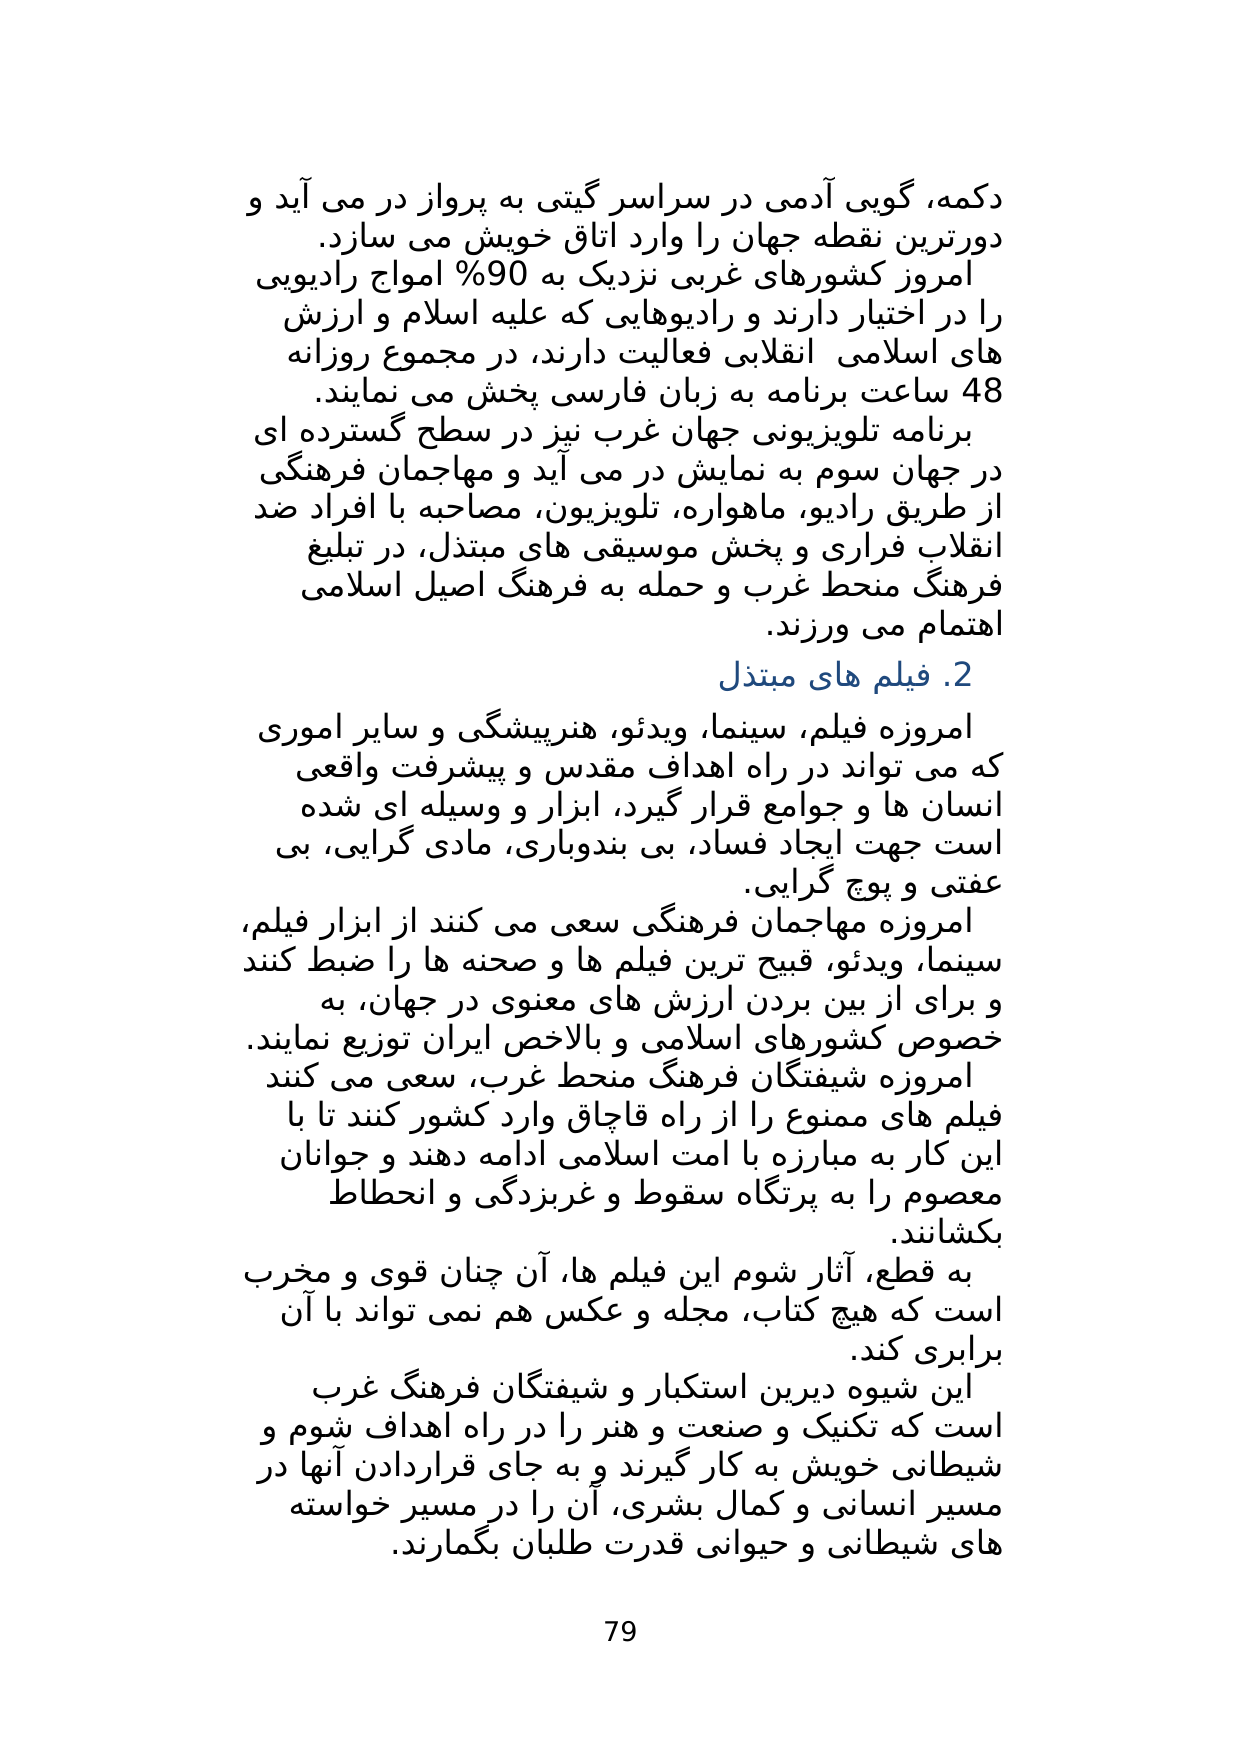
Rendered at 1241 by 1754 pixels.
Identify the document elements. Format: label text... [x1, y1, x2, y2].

text امروزه مهاجمان فرهنگی سعی می کنند از ابزار فیلم، سینما، ویدئو، قبیح ترین فیلم ها و صحنه ها را ضبط کنند و برای از بین بردن ارزش های معنوی در جهان، به خصوص کشورهای اسلامی و بالاخص ایران توزیع نمایند. [236, 902, 1004, 1057]
subtitle 2. فیلم های مبتذل [236, 656, 1004, 695]
text به قطع، آثار شوم این فیلم ها، آن چنان قوی و مخرب است که هیچ کتاب، مجله و عکس هم نمی تواند با آن برابری کند. [236, 1251, 1004, 1368]
text این شیوه دیرین استکبار و شیفتگان فرهنگ غرب است که تکنیک و صنعت و هنر را در راه اهداف شوم و شیطانی خویش به کار گیرند و به جای قراردادن آنها در مسیر انسانی و کمال بشری، آن را در مسیر خواسته های شیطانی و حیوانی قدرت طلبان بگمارند. [236, 1368, 1004, 1562]
text امروزه فیلم، سینما، ویدئو، هنرپیشگی و سایر اموری که می تواند در راه اهداف مقدس و پیشرفت واقعی انسان ها و جوامع قرار گیرد، ابزار و وسیله ای شده است جهت ایجاد فساد، بی بندوباری، مادی گرایی، بی عفتی و پوچ گرایی. [236, 707, 1004, 902]
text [236, 177, 1004, 255]
text امروزه شیفتگان فرهنگ منحط غرب، سعی می کنند فیلم های ممنوع را از راه قاچاق وارد کشور کنند تا با این کار به مبارزه با امت اسلامی ادامه دهند و جوانان معصوم را به پرتگاه سقوط و غربزدگی و انحطاط بکشانند. [236, 1057, 1004, 1251]
text برنامه تلویزیونی جهان غرب نیز در سطح گسترده ای در جهان سوم به نمایش در می آید و مهاجمان فرهنگی از طریق رادیو، ماهواره، تلویزیون، مصاحبه با افراد ضد انقلاب فراری و پخش موسیقی های مبتذل، در تبلیغ فرهنگ منحط غرب و حمله به فرهنگ اصیل اسلامی اهتمام می ورزند. [236, 410, 1004, 643]
text امروز کشورهای غربی نزدیک به 90% امواج رادیویی را در اختیار دارند و رادیوهایی که علیه اسلام و ارزش های اسلامی انقلابی فعالیت دارند، در مجموع روزانه 48 ساعت برنامه به زبان فارسی پخش می نمایند. [236, 255, 1004, 410]
